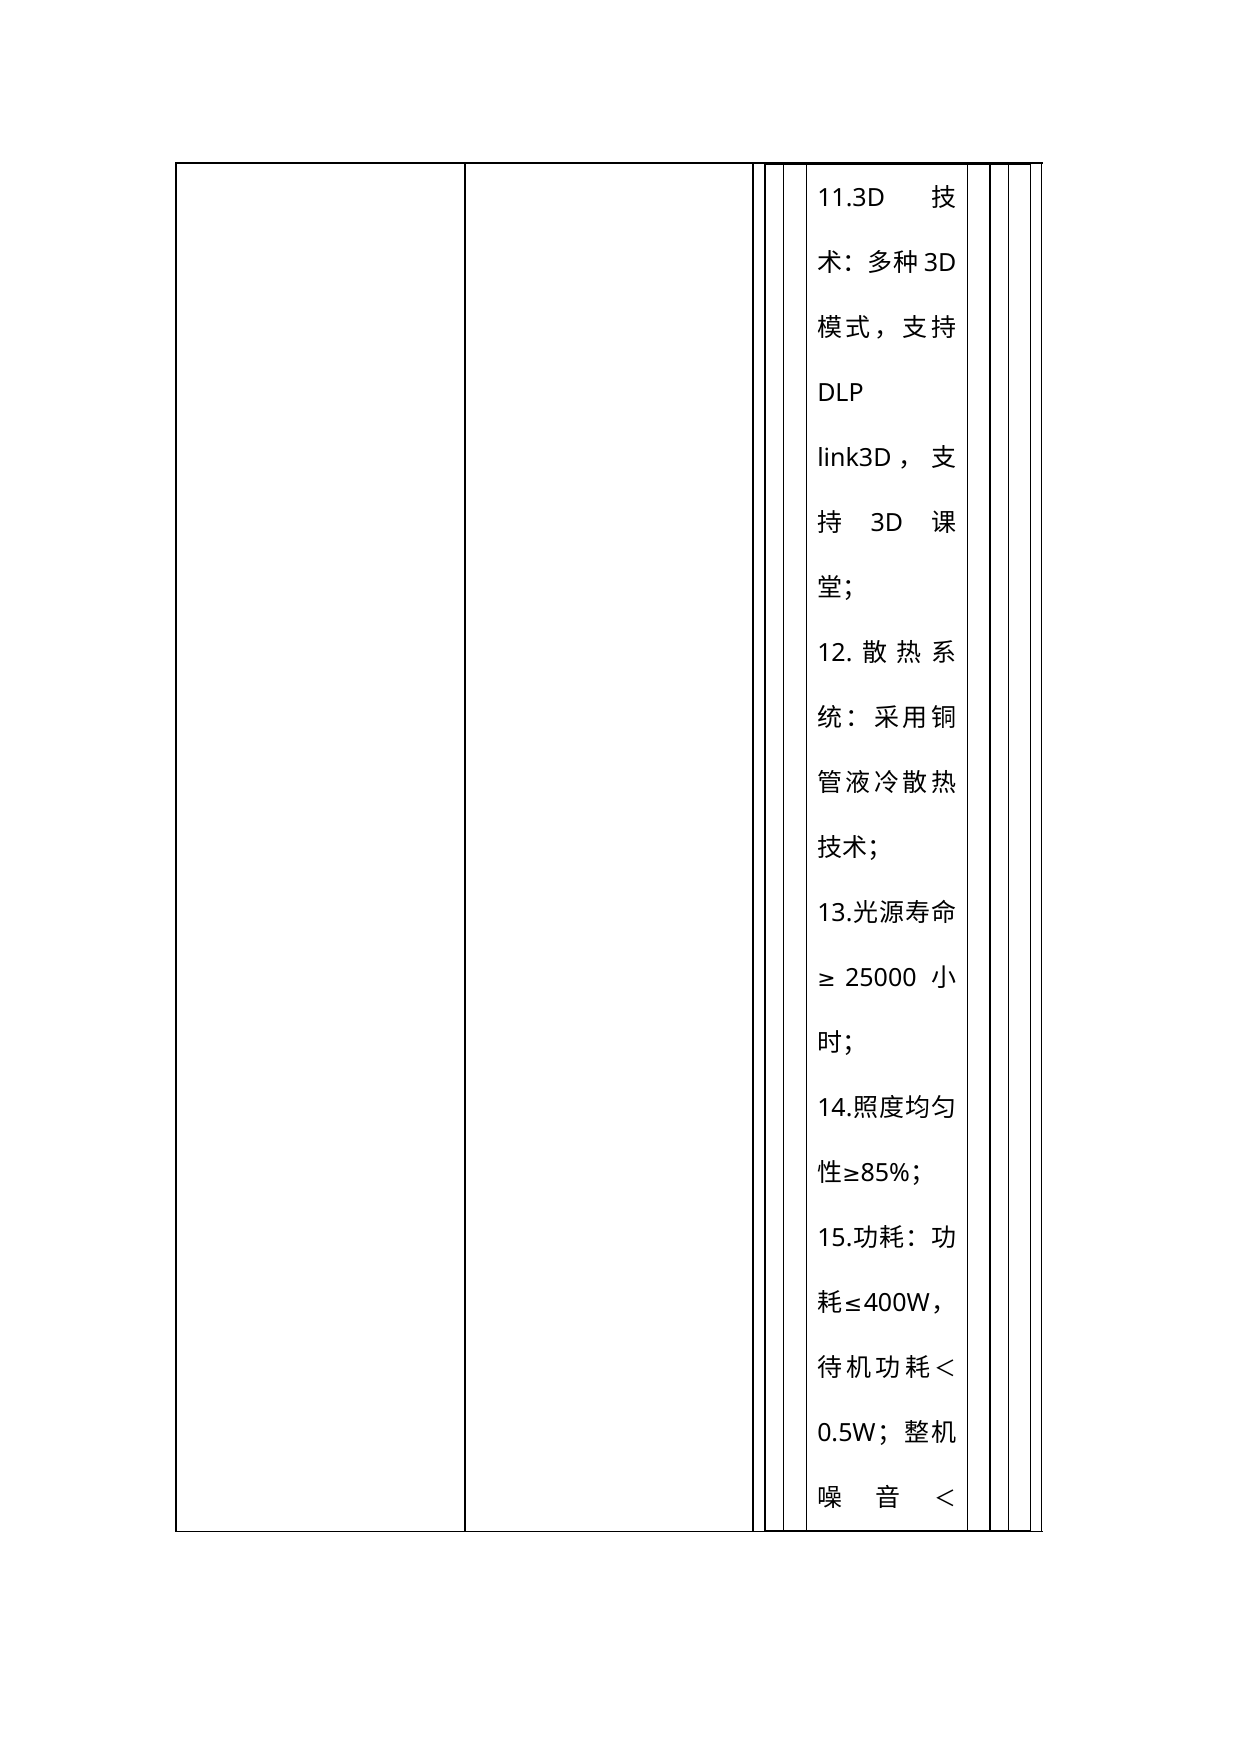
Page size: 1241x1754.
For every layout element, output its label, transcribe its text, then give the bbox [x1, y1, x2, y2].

table_cell [807, 165, 967, 1530]
table_cell [754, 164, 764, 1531]
table_cell [1009, 165, 1030, 1530]
table_cell [466, 164, 752, 1531]
table_cell [991, 165, 1008, 1530]
table_cell [766, 165, 783, 1530]
table_cell [968, 165, 989, 1530]
table_cell 1 [177, 164, 464, 1531]
table_cell [784, 165, 806, 1530]
table_cell [1031, 164, 1041, 1531]
